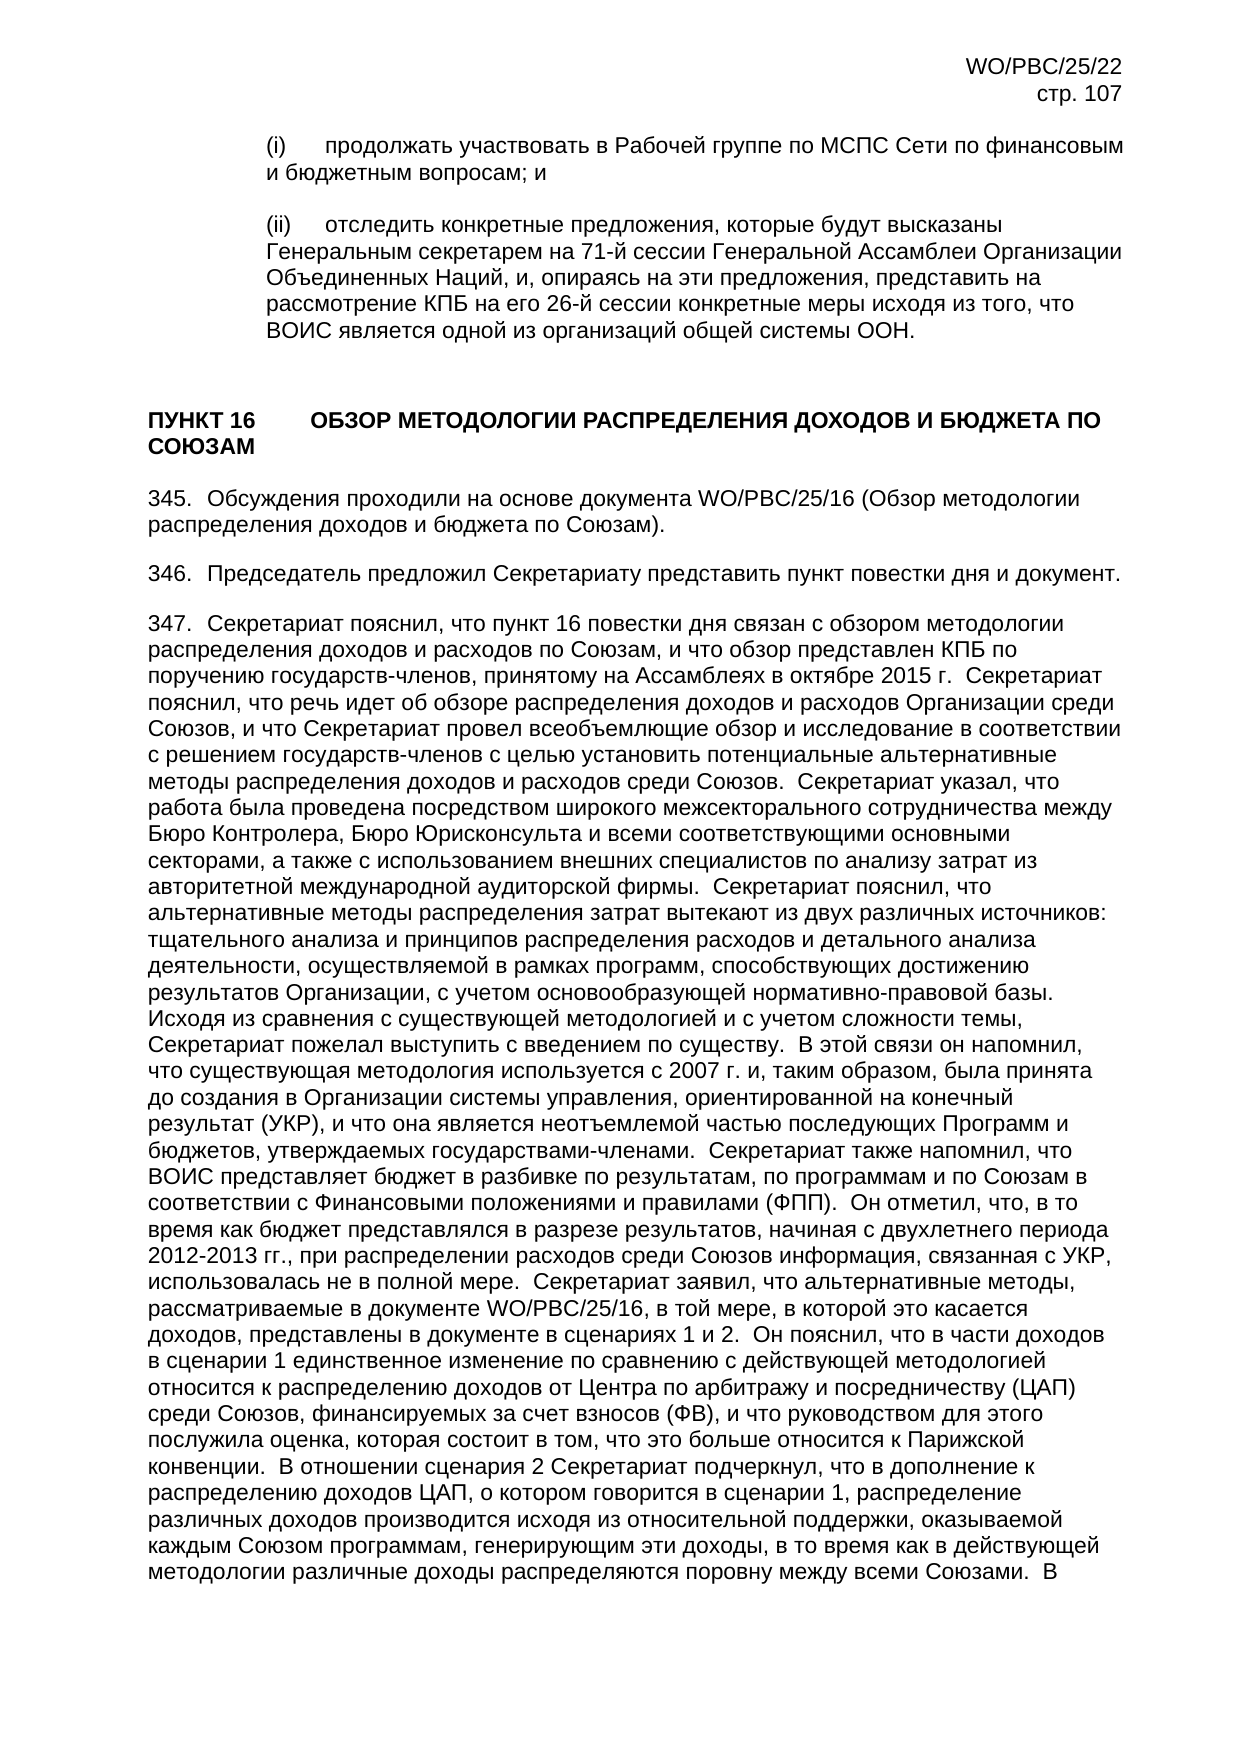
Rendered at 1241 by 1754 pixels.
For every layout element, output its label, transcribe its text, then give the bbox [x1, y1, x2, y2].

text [148, 609, 1122, 1584]
subtitle ПУНКТ 16 ОБЗОР МЕТОДОЛОГИИ РАСПРЕДЕЛЕНИЯ ДОХОДОВ И БЮДЖЕТА ПО СОЮЗАМ [148, 407, 1122, 459]
text Председатель предложил Секретариату представить пункт повестки дня и документ. [148, 560, 1122, 587]
list продолжать участвовать в Рабочей группе по МСПС Сети по финансовым и бюджетным вопросам; и [266, 132, 1133, 185]
text Обсуждения проходили на основе документа WO/PBC/25/16 (Обзор методологии распределения доходов и бюджета по Союзам). [148, 484, 1122, 537]
list отследить конкретные предложения, которые будут высказаны Генеральным секретарем на 71-й сессии Генеральной Ассамблеи Организации Объединенных Наций, и, опираясь на эти предложения, представить на рассмотрение КПБ на его 26-й сессии конкретные меры исходя из того, что ВОИС является одной из организаций общей системы ООН. [266, 211, 1133, 343]
